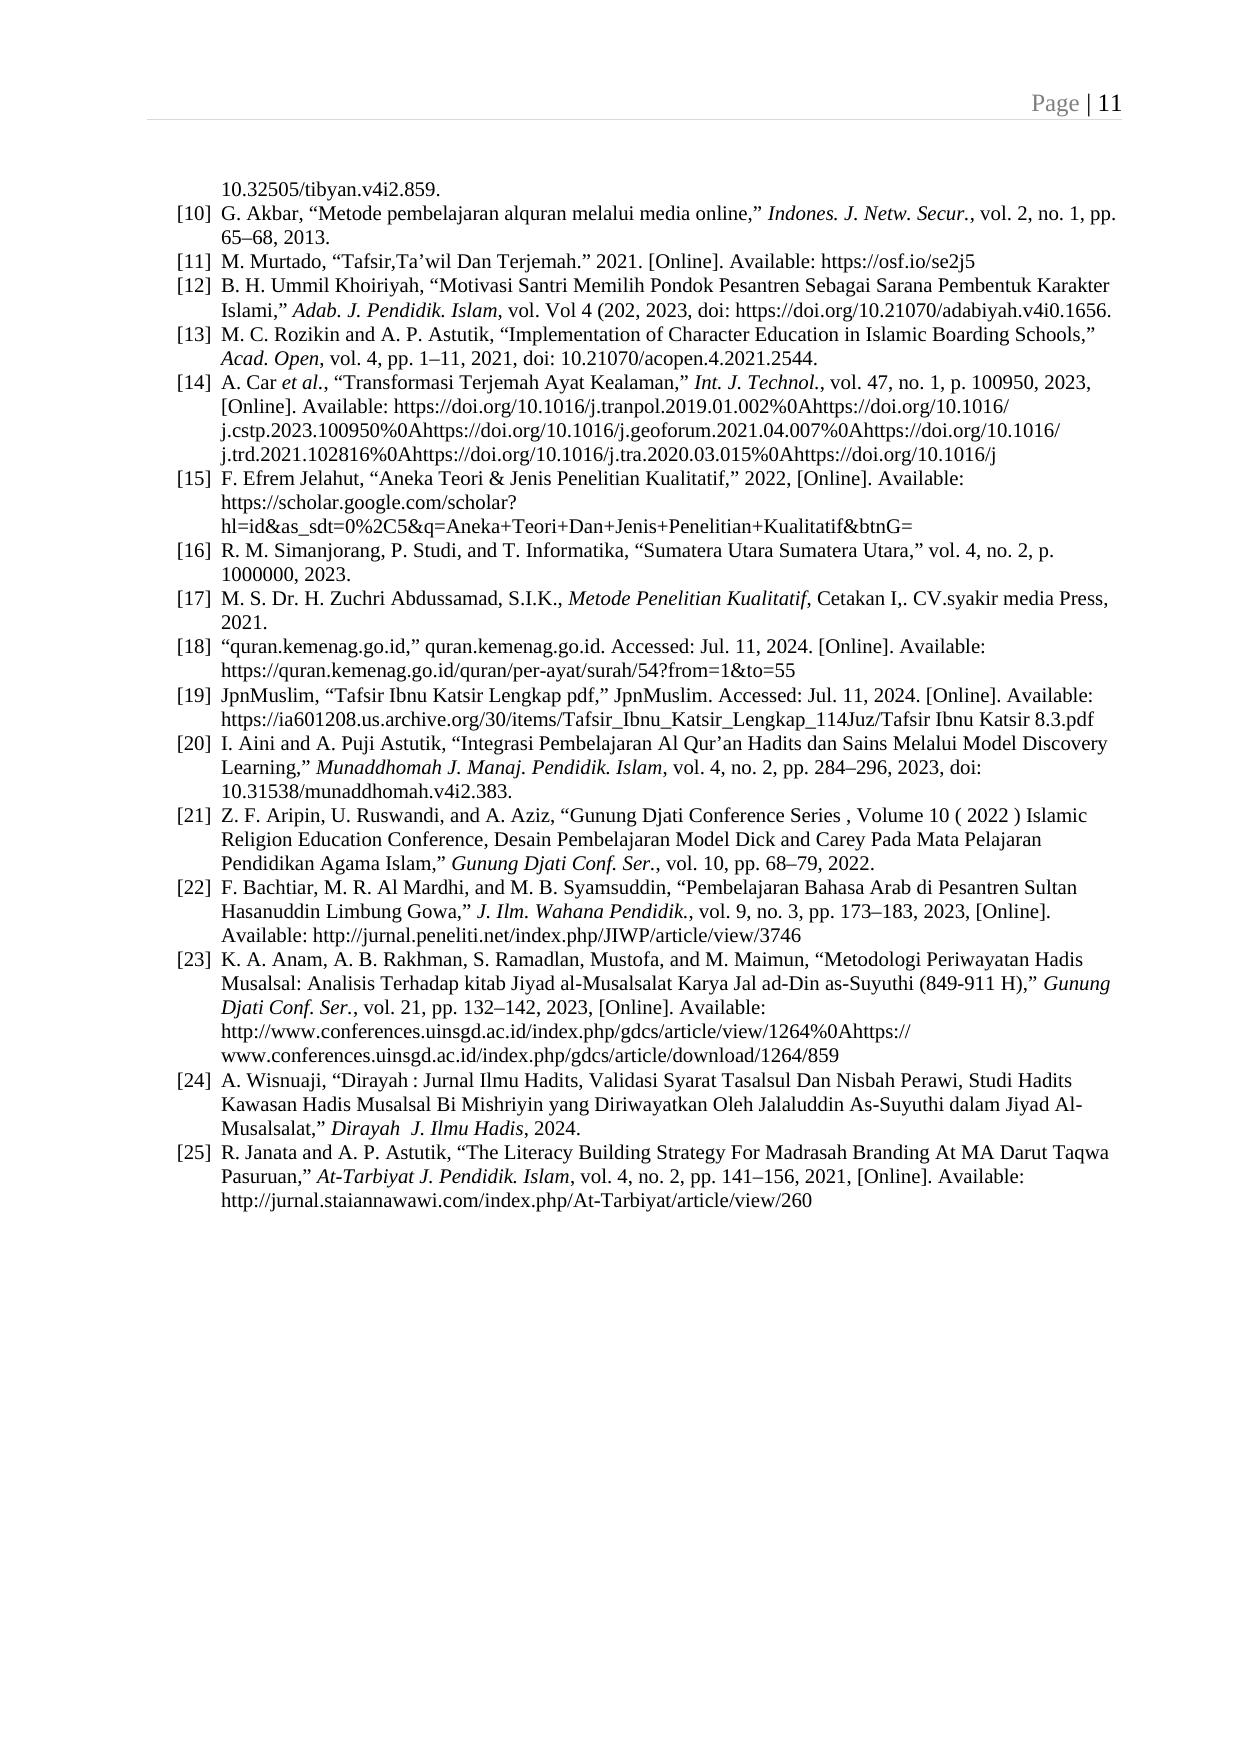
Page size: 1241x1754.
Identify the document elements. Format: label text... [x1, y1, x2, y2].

text [15] F. Efrem Jelahut, “Aneka Teori & Jenis Penelitian Kualitatif,” 2022, [Online]. Available: https://scholar.google.com/scholar?hl=id&as_sdt=0%2C5&q=Aneka+Teori+Dan+Jenis+Penelitian+Kualitatif&btnG= [177, 466, 1122, 538]
text [22] F. Bachtiar, M. R. Al Mardhi, and M. B. Syamsuddin, “Pembelajaran Bahasa Arab di Pesantren Sultan Hasanuddin Limbung Gowa,” J. Ilm. Wahana Pendidik., vol. 9, no. 3, pp. 173–183, 2023, [Online]. Available: http://jurnal.peneliti.net/index.php/JIWP/article/view/3746 [177, 875, 1122, 947]
text [19] JpnMuslim, “Tafsir Ibnu Katsir Lengkap pdf,” JpnMuslim. Accessed: Jul. 11, 2024. [Online]. Available: https://ia601208.us.archive.org/30/items/Tafsir_Ibnu_Katsir_Lengkap_114Juz/Tafsir Ibnu Katsir 8.3.pdf [177, 682, 1122, 731]
text [21] Z. F. Aripin, U. Ruswandi, and A. Aziz, “Gunung Djati Conference Series , Volume 10 ( 2022 ) Islamic Religion Education Conference, Desain Pembelajaran Model Dick and Carey Pada Mata Pelajaran Pendidikan Agama Islam,” Gunung Djati Conf. Ser., vol. 10, pp. 68–79, 2022. [177, 803, 1122, 875]
text [12] B. H. Ummil Khoiriyah, “Motivasi Santri Memilih Pondok Pesantren Sebagai Sarana Pembentuk Karakter Islami,” Adab. J. Pendidik. Islam, vol. Vol 4 (202, 2023, doi: https://doi.org/10.21070/adabiyah.v4i0.1656. [177, 273, 1122, 322]
text [16] R. M. Simanjorang, P. Studi, and T. Informatika, “Sumatera Utara Sumatera Utara,” vol. 4, no. 2, p. 1000000, 2023. [177, 538, 1122, 586]
text [14] A. Car et al., “Transformasi Terjemah Ayat Kealaman,” Int. J. Technol., vol. 47, no. 1, p. 100950, 2023, [Online]. Available: https://doi.org/10.1016/j.tranpol.2019.01.002%0Ahttps://doi.org/10.1016/j.cstp.2023.100950%0Ahttps://doi.org/10.1016/j.geoforum.2021.04.007%0Ahttps://doi.org/10.1016/j.trd.2021.102816%0Ahttps://doi.org/10.1016/j.tra.2020.03.015%0Ahttps://doi.org/10.1016/j [177, 370, 1122, 466]
text [10] G. Akbar, “Metode pembelajaran alquran melalui media online,” Indones. J. Netw. Secur., vol. 2, no. 1, pp. 65–68, 2013. [177, 201, 1122, 249]
text [18] “quran.kemenag.go.id,” quran.kemenag.go.id. Accessed: Jul. 11, 2024. [Online]. Available: https://quran.kemenag.go.id/quran/per-ayat/surah/54?from=1&to=55 [177, 634, 1122, 682]
text [13] M. C. Rozikin and A. P. Astutik, “Implementation of Character Education in Islamic Boarding Schools,” Acad. Open, vol. 4, pp. 1–11, 2021, doi: 10.21070/acopen.4.2021.2544. [177, 322, 1122, 370]
text [17] M. S. Dr. H. Zuchri Abdussamad, S.I.K., Metode Penelitian Kualitatif, Cetakan I,. CV.syakir media Press, 2021. [177, 586, 1122, 634]
text [25] R. Janata and A. P. Astutik, “The Literacy Building Strategy For Madrasah Branding At MA Darut Taqwa Pasuruan,” At-Tarbiyat J. Pendidik. Islam, vol. 4, no. 2, pp. 141–156, 2021, [Online]. Available: http://jurnal.staiannawawi.com/index.php/At-Tarbiyat/article/view/260 [177, 1140, 1122, 1212]
text [11] M. Murtado, “Tafsir,Ta’wil Dan Terjemah.” 2021. [Online]. Available: https://osf.io/se2j5 [177, 249, 1122, 273]
text [24] A. Wisnuaji, “Dirayah : Jurnal Ilmu Hadits, Validasi Syarat Tasalsul Dan Nisbah Perawi, Studi Hadits Kawasan Hadis Musalsal Bi Mishriyin yang Diriwayatkan Oleh Jalaluddin As-Suyuthi dalam Jiyad Al-Musalsalat,” Dirayah J. Ilmu Hadis, 2024. [177, 1067, 1122, 1140]
text [23] K. A. Anam, A. B. Rakhman, S. Ramadlan, Mustofa, and M. Maimun, “Metodologi Periwayatan Hadis Musalsal: Analisis Terhadap kitab Jiyad al-Musalsalat Karya Jal ad-Din as-Suyuthi (849-911 H),” Gunung Djati Conf. Ser., vol. 21, pp. 132–142, 2023, [Online]. Available: http://www.conferences.uinsgd.ac.id/index.php/gdcs/article/view/1264%0Ahttps://www.conferences.uinsgd.ac.id/index.php/gdcs/article/download/1264/859 [177, 947, 1122, 1067]
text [177, 177, 1122, 201]
text [20] I. Aini and A. Puji Astutik, “Integrasi Pembelajaran Al Qur’an Hadits dan Sains Melalui Model Discovery Learning,” Munaddhomah J. Manaj. Pendidik. Islam, vol. 4, no. 2, pp. 284–296, 2023, doi: 10.31538/munaddhomah.v4i2.383. [177, 731, 1122, 803]
